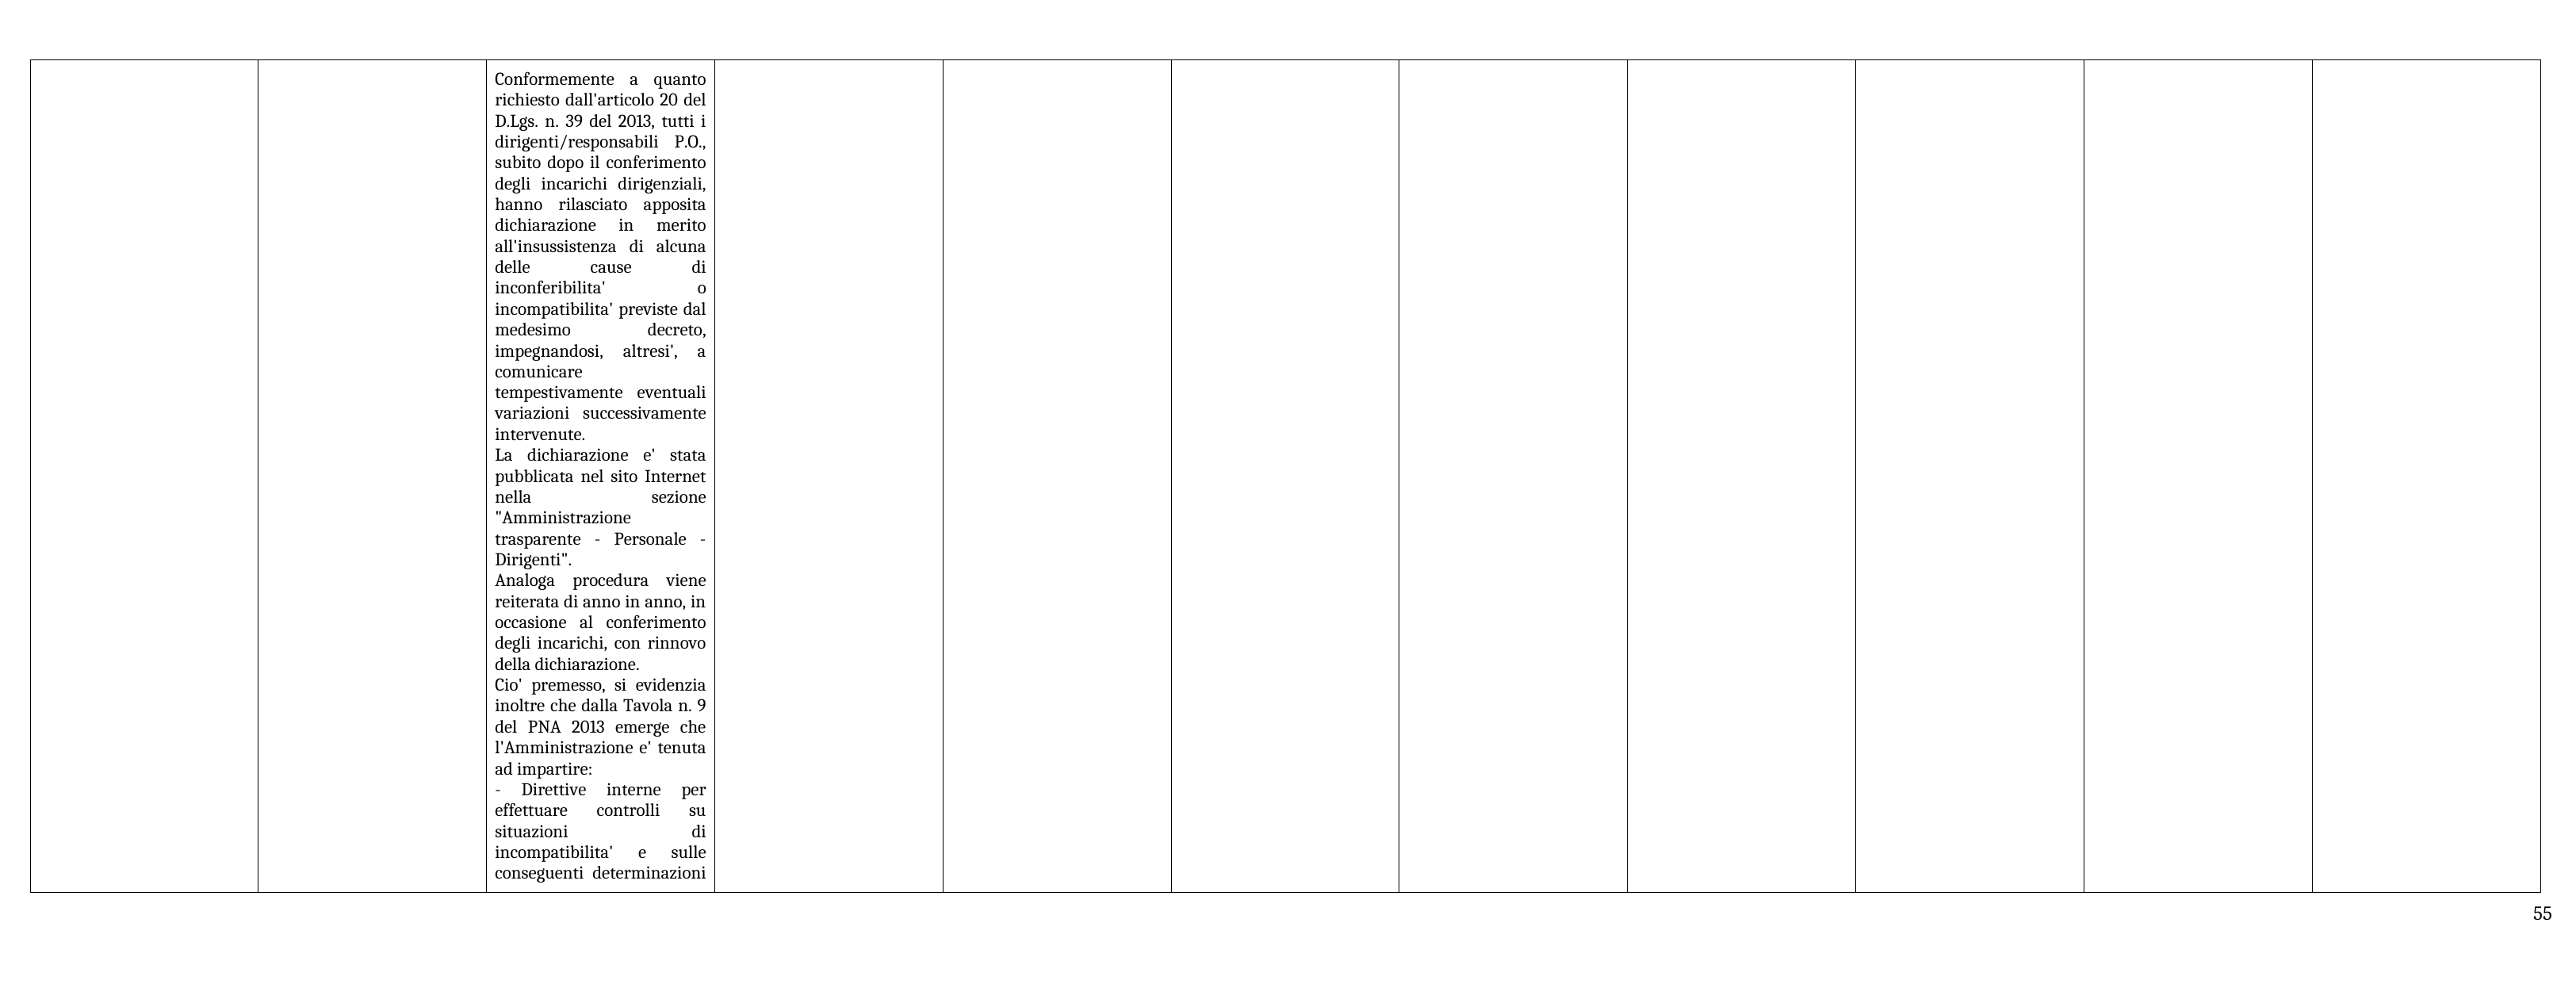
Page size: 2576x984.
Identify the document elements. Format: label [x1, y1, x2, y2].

table_cell [944, 60, 1171, 892]
table_cell [2313, 60, 2540, 892]
table_cell [1628, 60, 1855, 892]
table_cell [715, 60, 943, 892]
table_cell [258, 60, 486, 892]
table_cell [1172, 60, 1399, 892]
table_cell [31, 60, 258, 892]
table_cell [487, 60, 714, 892]
table_cell [1856, 60, 2084, 892]
table_cell [1399, 60, 1627, 892]
table_cell [2084, 60, 2312, 892]
